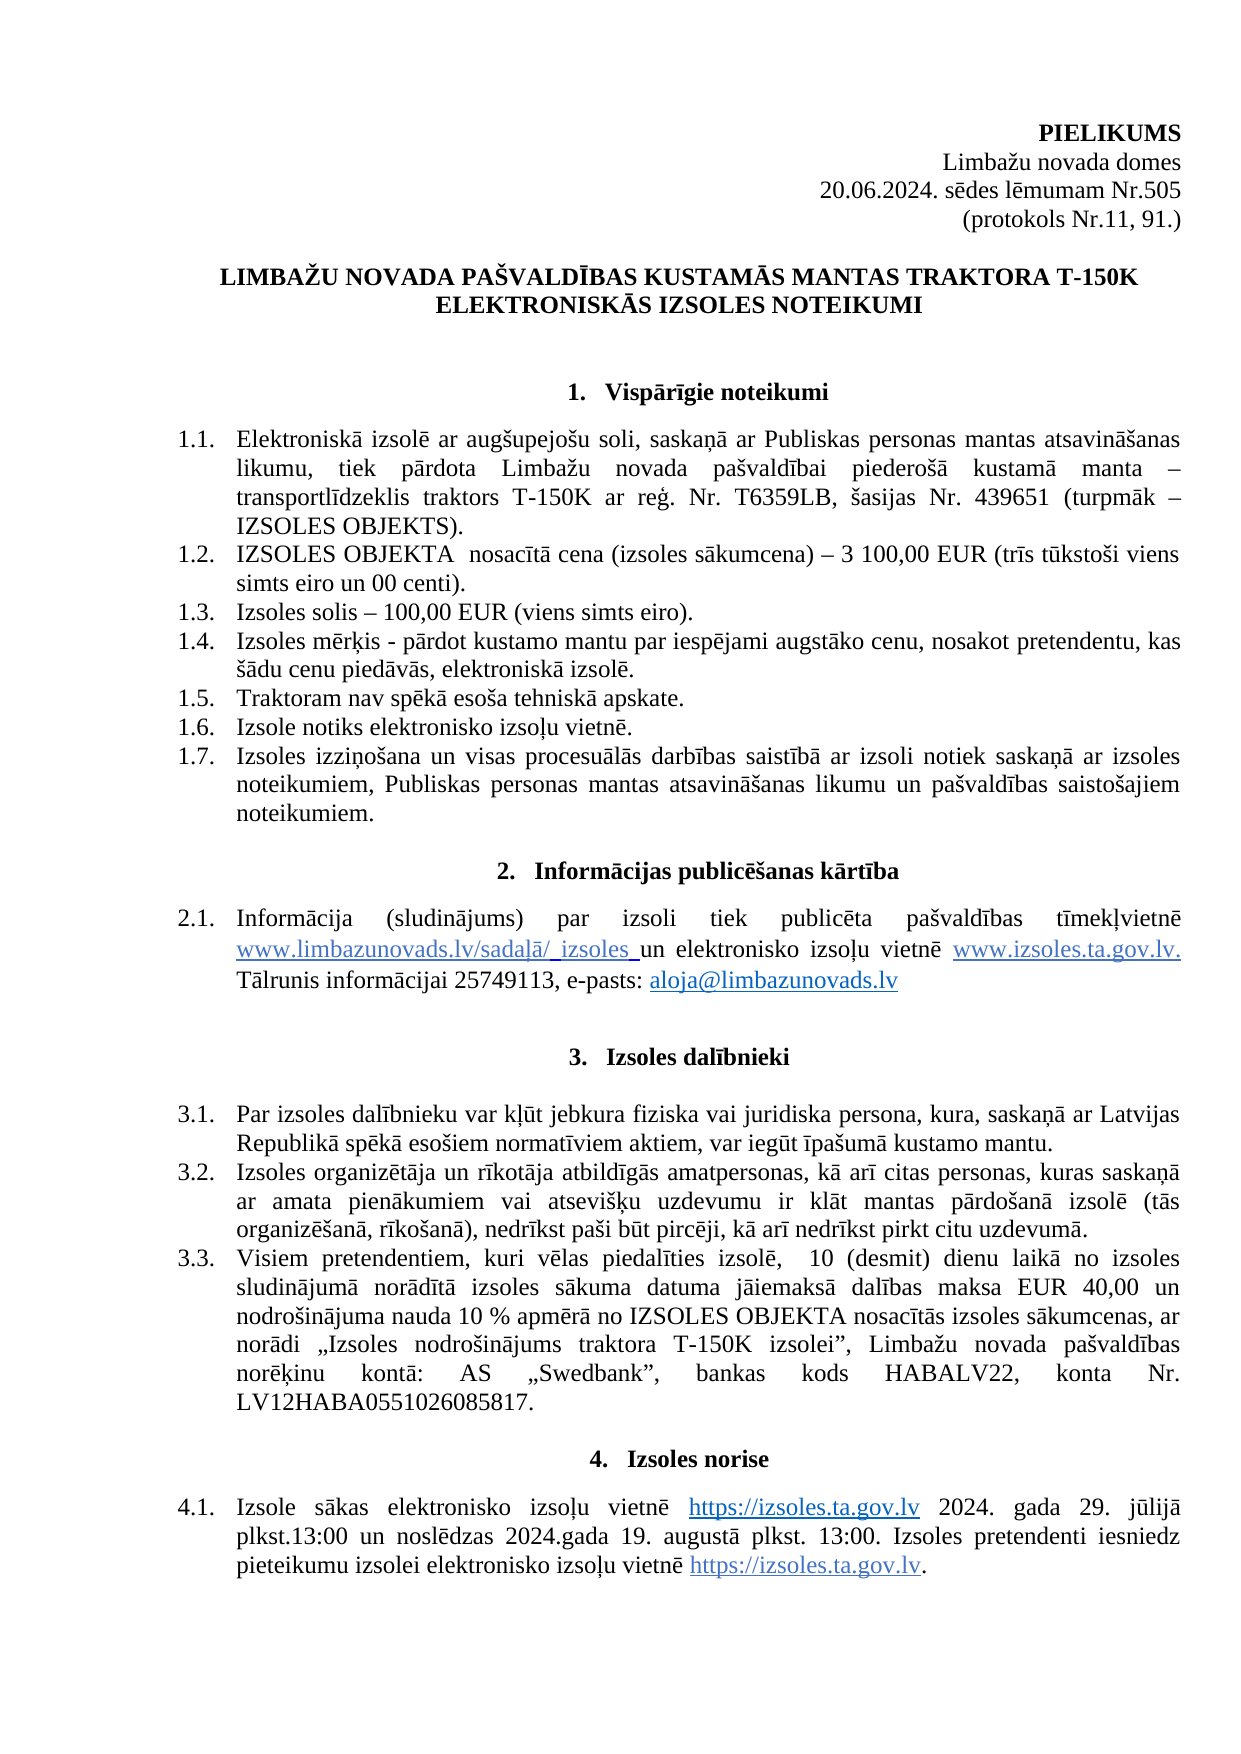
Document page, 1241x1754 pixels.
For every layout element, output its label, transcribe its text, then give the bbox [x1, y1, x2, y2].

list Izsoles mērķis - pārdot kustamo mantu par iespējami augstāko cenu, nosakot pretendentu, kas šādu cenu piedāvās, elektroniskā izsolē. [177, 626, 1181, 683]
list Traktoram nav spēkā esoša tehniskā apskate. [177, 683, 1181, 712]
text 20.06.2024. sēdes lēmumam Nr.505 [177, 176, 1181, 204]
text (protokols Nr.11, 91.) [177, 204, 1181, 233]
list Izsoles organizētāja un rīkotāja atbildīgās amatpersonas, kā arī citas personas, kuras saskaņā ar amata pienākumiem vai atsevišķu uzdevumu ir klāt mantas pārdošanā izsolē (tās organizēšanā, rīkošanā), nedrīkst paši būt pircēji, kā arī nedrīkst pirkt citu uzdevumā. [177, 1157, 1181, 1243]
list Visiem pretendentiem, kuri vēlas piedalīties izsolē, 10 (desmit) dienu laikā no izsoles sludinājumā norādītā izsoles sākuma datuma jāiemaksā dalības maksa EUR 40,00 un nodrošinājuma nauda 10 % apmērā no IZSOLES OBJEKTA nosacītās izsoles sākumcenas, ar norādi „Izsoles nodrošinājums traktora T-150K izsolei”, Limbažu novada pašvaldības norēķinu kontā: AS „Swedbank”, bankas kods HABALV22, konta Nr. LV12HABA0551026085817. [177, 1243, 1181, 1416]
list Izsoles solis – 100,00 EUR (viens simts eiro). [177, 597, 1181, 626]
list IZSOLES OBJEKTA nosacītā cena (izsoles sākumcena) – 3 100,00 EUR (trīs tūkstoši viens simts eiro un 00 centi). [177, 539, 1181, 597]
list Izsole sākas elektronisko izsoļu vietnē https://izsoles.ta.gov.lv 2024. gada 29. jūlijā plkst.13:00 un noslēdzas 2024.gada 19. augustā plkst. 13:00. Izsoles pretendenti iesniedz pieteikumu izsolei elektronisko izsoļu vietnē https://izsoles.ta.gov.lv. [177, 1492, 1181, 1578]
list Izsoles izziņošana un visas procesuālās darbības saistībā ar izsoli notiek saskaņā ar izsoles noteikumiem, Publiskas personas mantas atsavināšanas likumu un pašvaldības saistošajiem noteikumiem. [177, 741, 1181, 827]
list Informācija (sludinājums) par izsoli tiek publicēta pašvaldības tīmekļvietnē www.limbazunovads.lv/sadaļā/ izsoles un elektronisko izsoļu vietnē www.izsoles.ta.gov.lv. Tālrunis informācijai 25749113, e-pasts: aloja@limbazunovads.lv [177, 903, 1181, 994]
list Izsoles dalībnieki [177, 1042, 1181, 1071]
list Par izsoles dalībnieku var kļūt jebkura fiziska vai juridiska persona, kura, saskaņā ar Latvijas Republikā spēkā esošiem normatīviem aktiem, var iegūt īpašumā kustamo mantu. [177, 1099, 1181, 1157]
text LIMBAŽU NOVADA pašvaldības KUSTAMĀS MANTAS traktora T-150K [177, 262, 1181, 291]
text Limbažu novada domes [177, 147, 1181, 176]
text PIELIKUMS [177, 118, 1181, 147]
list Informācijas publicēšanas kārtība [215, 856, 1181, 884]
list Vispārīgie noteikumi [215, 377, 1181, 406]
list Elektroniskā izsolē ar augšupejošu soli, saskaņā ar Publiskas personas mantas atsavināšanas likumu, tiek pārdota Limbažu novada pašvaldībai piederošā kustamā manta – transportlīdzeklis traktors T-150K ar reģ. Nr. T6359LB, šasijas Nr. 439651 (turpmāk – IZSOLES OBJEKTS). [177, 424, 1181, 539]
text ELEKTRONISKĀS IZSOLES NOTEIKUMI [177, 291, 1181, 319]
list Izsole notiks elektronisko izsoļu vietnē. [177, 712, 1181, 741]
list Izsoles norise [177, 1444, 1181, 1473]
